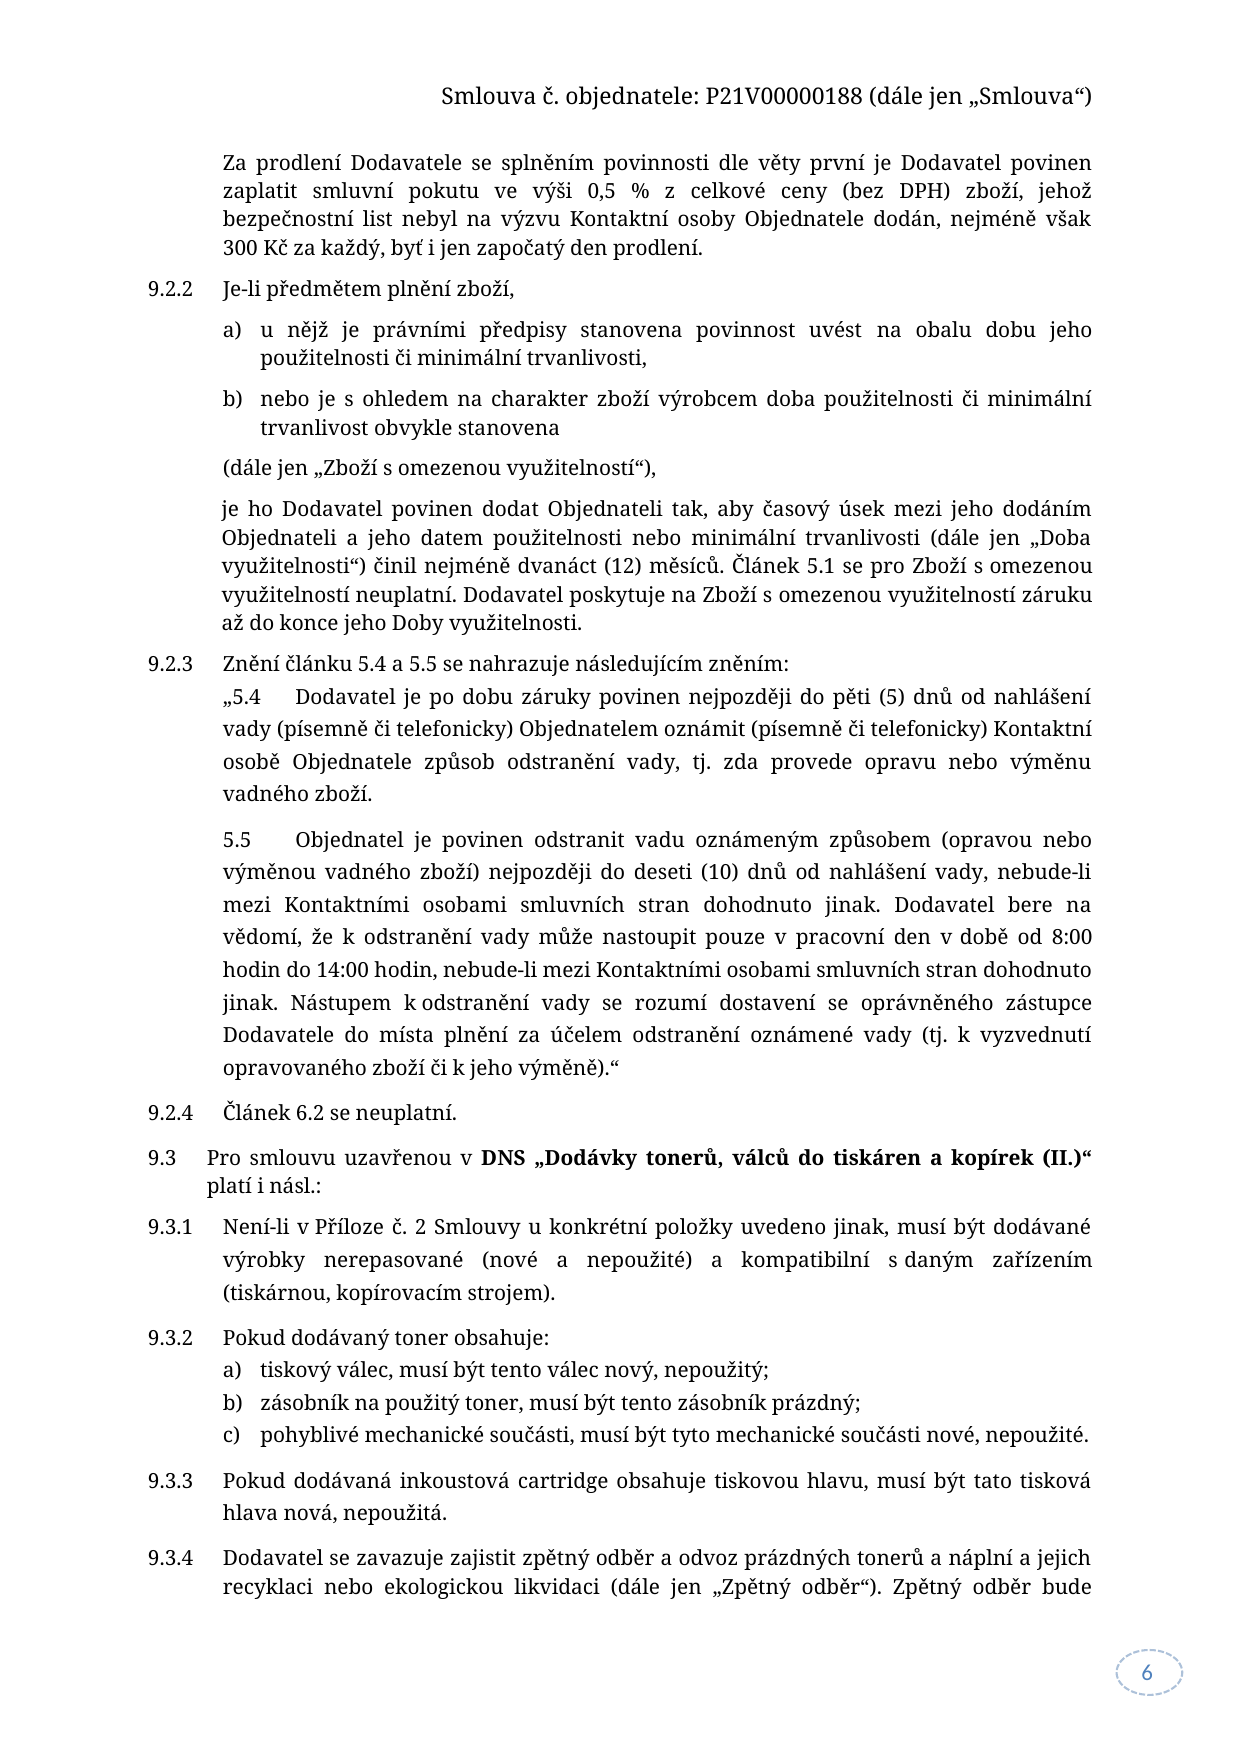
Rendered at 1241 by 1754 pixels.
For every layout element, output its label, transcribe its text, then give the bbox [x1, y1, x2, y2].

list nebo je s ohledem na charakter zboží výrobcem doba použitelnosti či minimální trvanlivost obvykle stanovena [223, 384, 1093, 441]
list zásobník na použitý toner, musí být tento zásobník prázdný; [223, 1388, 1093, 1416]
list Není-li v Příloze č. 2 Smlouvy u konkrétní položky uvedeno jinak, musí být dodávané výrobky nerepasované (nové a nepoužité) a kompatibilní s daným zařízením (tiskárnou, kopírovacím strojem). [148, 1212, 1093, 1306]
list 5.5 Objednatel je povinen odstranit vadu oznámeným způsobem (opravou nebo výměnou vadného zboží) nejpozději do deseti (10) dnů od nahlášení vady, nebude-li mezi Kontaktními osobami smluvních stran dohodnuto jinak. Dodavatel bere na vědomí, že k odstranění vady může nastoupit pouze v pracovní den v době od 8:00 hodin do 14:00 hodin, nebude-li mezi Kontaktními osobami smluvních stran dohodnuto jinak. Nástupem k odstranění vady se rozumí dostavení se oprávněného zástupce Dodavatele do místa plnění za účelem odstranění oznámené vady (tj. k vyzvednutí opravovaného zboží či k jeho výměně).“ [223, 825, 1093, 1081]
list u nějž je právními předpisy stanovena povinnost uvést na obalu dobu jeho použitelnosti či minimální trvanlivosti, [223, 315, 1093, 372]
list Článek 6.2 se neuplatní. [148, 1098, 1093, 1126]
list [148, 148, 1093, 261]
list tiskový válec, musí být tento válec nový, nepoužitý; [223, 1355, 1093, 1384]
list pohyblivé mechanické součásti, musí být tyto mechanické součásti nové, nepoužité. [223, 1421, 1093, 1449]
list Je-li předmětem plnění zboží, [148, 274, 1093, 302]
list Znění článku 5.4 a 5.5 se nahrazuje následujícím zněním: [148, 649, 1093, 678]
text je ho Dodavatel povinen dodat Objednateli tak, aby časový úsek mezi jeho dodáním Objednateli a jeho datem použitelnosti nebo minimální trvanlivosti (dále jen „Doba využitelnosti“) činil nejméně dvanáct (12) měsíců. Článek 5.1 se pro Zboží s omezenou využitelností neuplatní. Dodavatel poskytuje na Zboží s omezenou využitelností záruku až do konce jeho Doby využitelnosti. [221, 494, 1093, 637]
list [148, 1543, 1093, 1600]
list „5.4 Dodavatel je po dobu záruky povinen nejpozději do pěti (5) dnů od nahlášení vady (písemně či telefonicky) Objednatelem oznámit (písemně či telefonicky) Kontaktní osobě Objednatele způsob odstranění vady, tj. zda provede opravu nebo výměnu vadného zboží. [223, 682, 1093, 808]
list Pokud dodávaná inkoustová cartridge obsahuje tiskovou hlavu, musí být tato tisková hlava nová, nepoužitá. [148, 1466, 1093, 1527]
text (dále jen „Zboží s omezenou využitelností“), [223, 453, 1093, 482]
list Pokud dodávaný toner obsahuje: [148, 1323, 1093, 1351]
list Pro smlouvu uzavřenou v DNS „Dodávky tonerů, válců do tiskáren a kopírek (II.)“ platí i násl.: [148, 1143, 1093, 1200]
